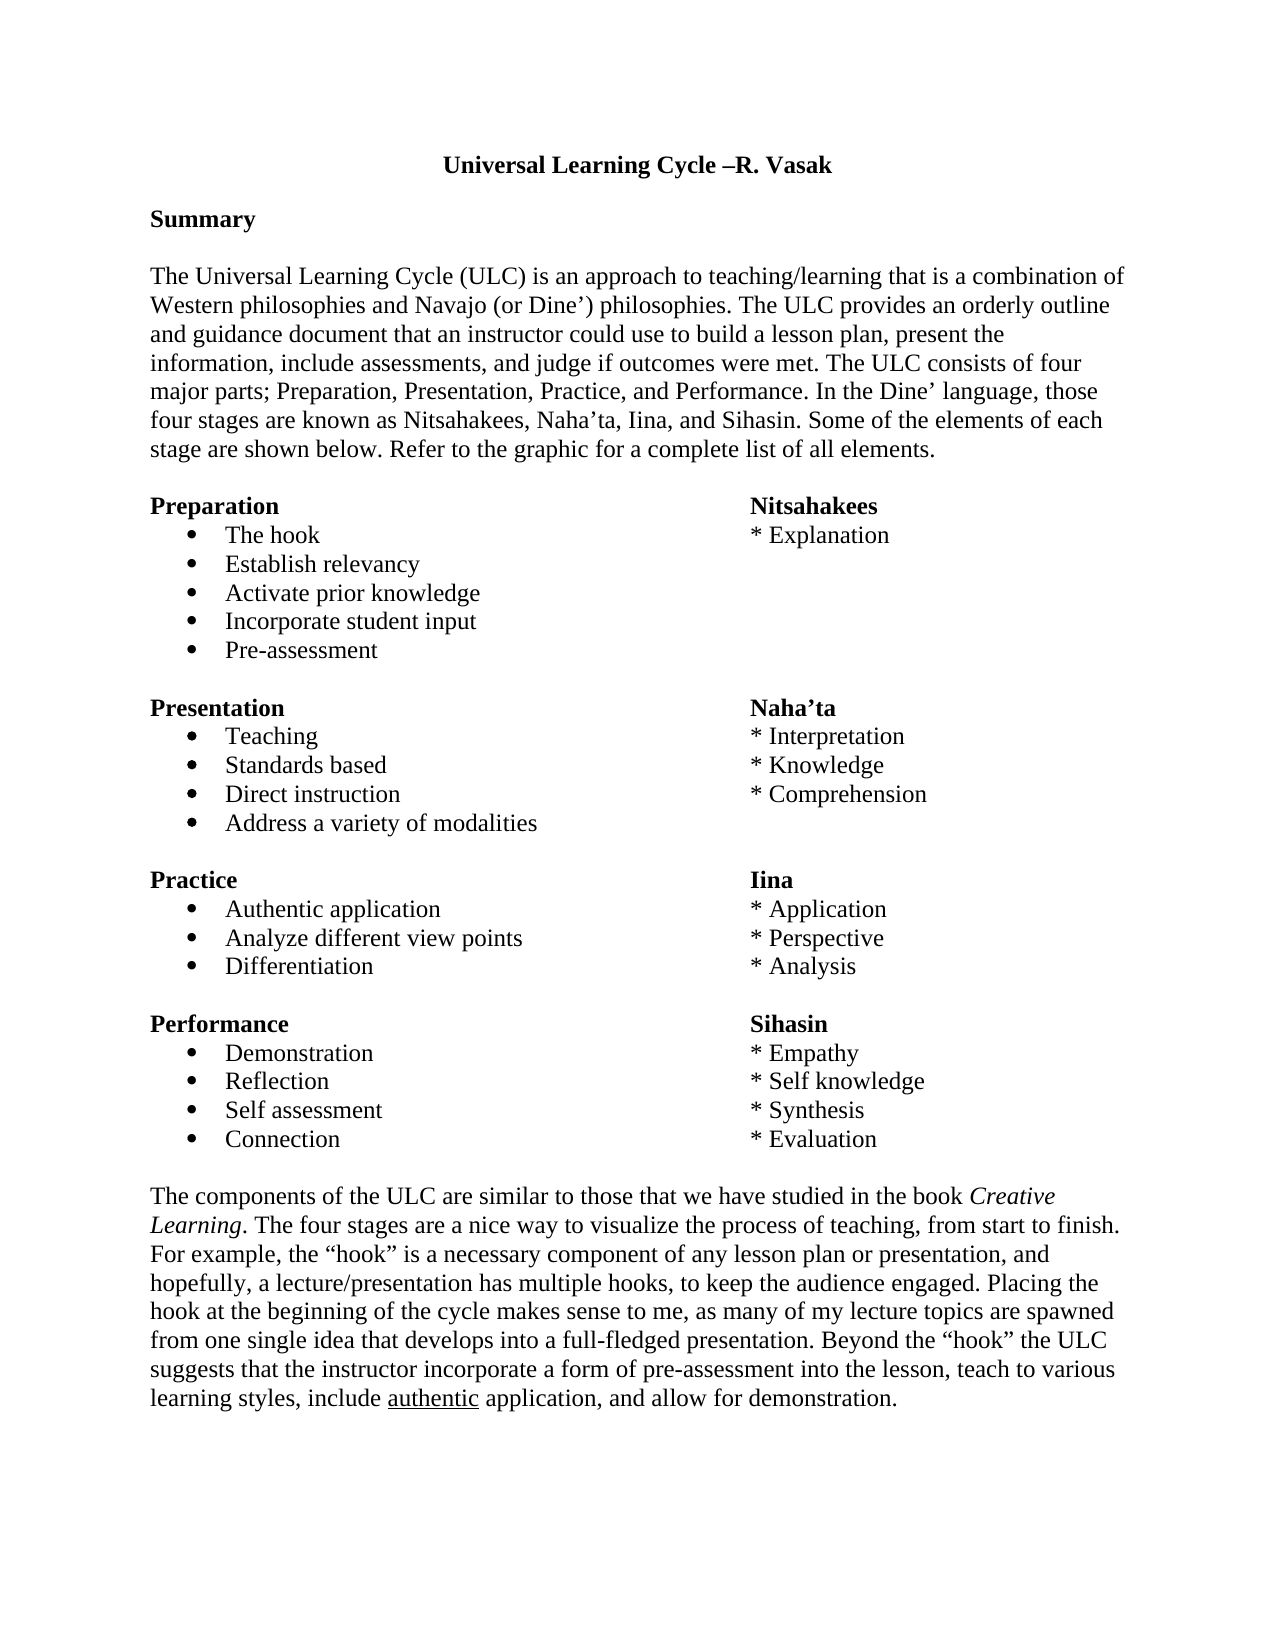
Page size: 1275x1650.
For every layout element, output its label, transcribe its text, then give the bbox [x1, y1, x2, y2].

list Establish relevancy [187, 549, 1125, 578]
list Demonstration * Empathy [187, 1038, 1125, 1066]
list Authentic application * Application [187, 894, 1125, 923]
list Self assessment * Synthesis [187, 1095, 1125, 1124]
text The Universal Learning Cycle (ULC) is an approach to teaching/learning that is a combination of Western philosophies and Navajo (or Dine’) philosophies. The ULC provides an orderly outline and guidance document that an instructor could use to build a lesson plan, present the information, include assessments, and judge if outcomes were met. The ULC consists of four major parts; Preparation, Presentation, Practice, and Performance. In the Dine’ language, those four stages are known as Nitsahakees, Naha’ta, Iina, and Sihasin. Some of the elements of each stage are shown below. Refer to the graphic for a complete list of all elements. [150, 261, 1125, 463]
text Preparation Nitsahakees [150, 491, 1125, 520]
list Connection * Evaluation [187, 1124, 1125, 1153]
list Teaching * Interpretation [187, 721, 1125, 750]
list Reflection * Self knowledge [187, 1066, 1125, 1095]
list Differentiation * Analysis [187, 951, 1125, 980]
text The components of the ULC are similar to those that we have studied in the book Creative Learning. The four stages are a nice way to visualize the process of teaching, from start to finish. For example, the “hook” is a necessary component of any lesson plan or presentation, and hopefully, a lecture/presentation has multiple hooks, to keep the audience engaged. Placing the hook at the beginning of the cycle makes sense to me, as many of my lecture topics are spawned from one single idea that develops into a full-fledged presentation. Beyond the “hook” the ULC suggests that the instructor incorporate a form of pre-assessment into the lesson, teach to various learning styles, include authentic application, and allow for demonstration. [150, 1181, 1125, 1411]
text Presentation Naha’ta [150, 693, 1125, 721]
list Address a variety of modalities [187, 808, 1125, 836]
text Performance Sihasin [150, 1009, 1125, 1038]
text Summary [150, 204, 1125, 233]
list The hook * Explanation [187, 520, 1125, 549]
list Activate prior knowledge [187, 578, 1125, 606]
list Direct instruction * Comprehension [187, 779, 1125, 808]
list Standards based * Knowledge [187, 750, 1125, 779]
list Pre-assessment [187, 635, 1125, 664]
text Practice Iina [150, 865, 1125, 894]
list Analyze different view points * Perspective [187, 923, 1125, 951]
list Incorporate student input [187, 606, 1125, 635]
text Universal Learning Cycle –R. Vasak [150, 150, 1125, 179]
